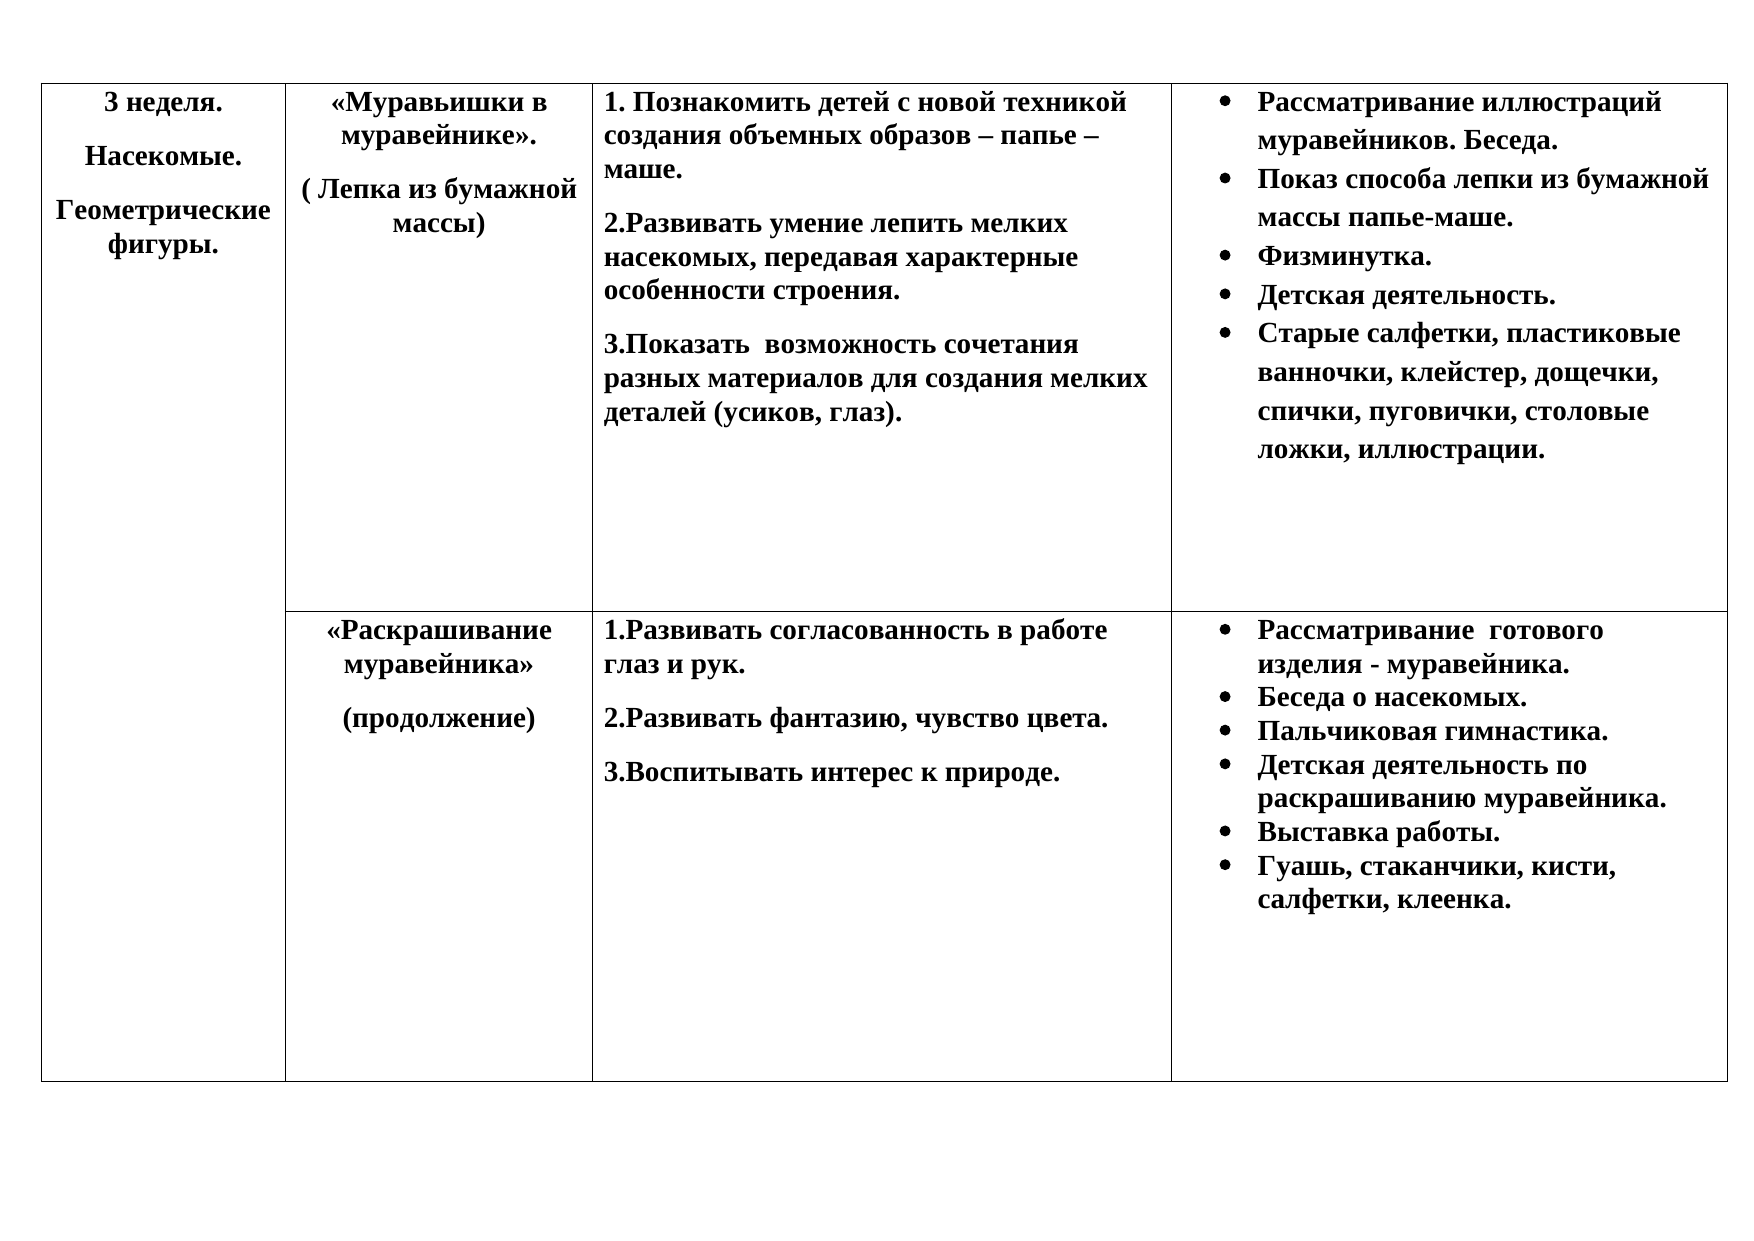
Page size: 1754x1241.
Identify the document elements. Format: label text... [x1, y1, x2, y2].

table_header 1. Познакомить детей с новой техникой создания объемных образов – папье –маше. 2.Развивать умение лепить мелких насекомых, передавая характерные особенности строения. 3.Показать возможность сочетания разных материалов для создания мелких деталей (усиков, глаз). [593, 84, 1171, 611]
table_cell Рассматривание готового изделия - муравейника. Беседа о насекомых. Пальчиковая гимнастика. Детская деятельность по раскрашиванию муравейника. Выставка работы. Гуашь, стаканчики, кисти, салфетки, клеенка. [1172, 612, 1727, 1081]
table_header «Муравьишки в муравейнике». ( Лепка из бумажной массы) [286, 84, 592, 611]
table_header Рассматривание иллюстраций муравейников. Беседа. Показ способа лепки из бумажной массы папье-маше. Физминутка. Детская деятельность. Старые салфетки, пластиковые ванночки, клейстер, дощечки, спички, пуговички, столовые ложки, иллюстрации. [1172, 84, 1727, 611]
table_header 3 неделя. Насекомые. Геометрические фигуры. [42, 84, 285, 1081]
table_cell 1.Развивать согласованность в работе глаз и рук. 2.Развивать фантазию, чувство цвета. 3.Воспитывать интерес к природе. [593, 612, 1171, 1081]
table_cell «Раскрашивание муравейника» (продолжение) [286, 612, 592, 1081]
